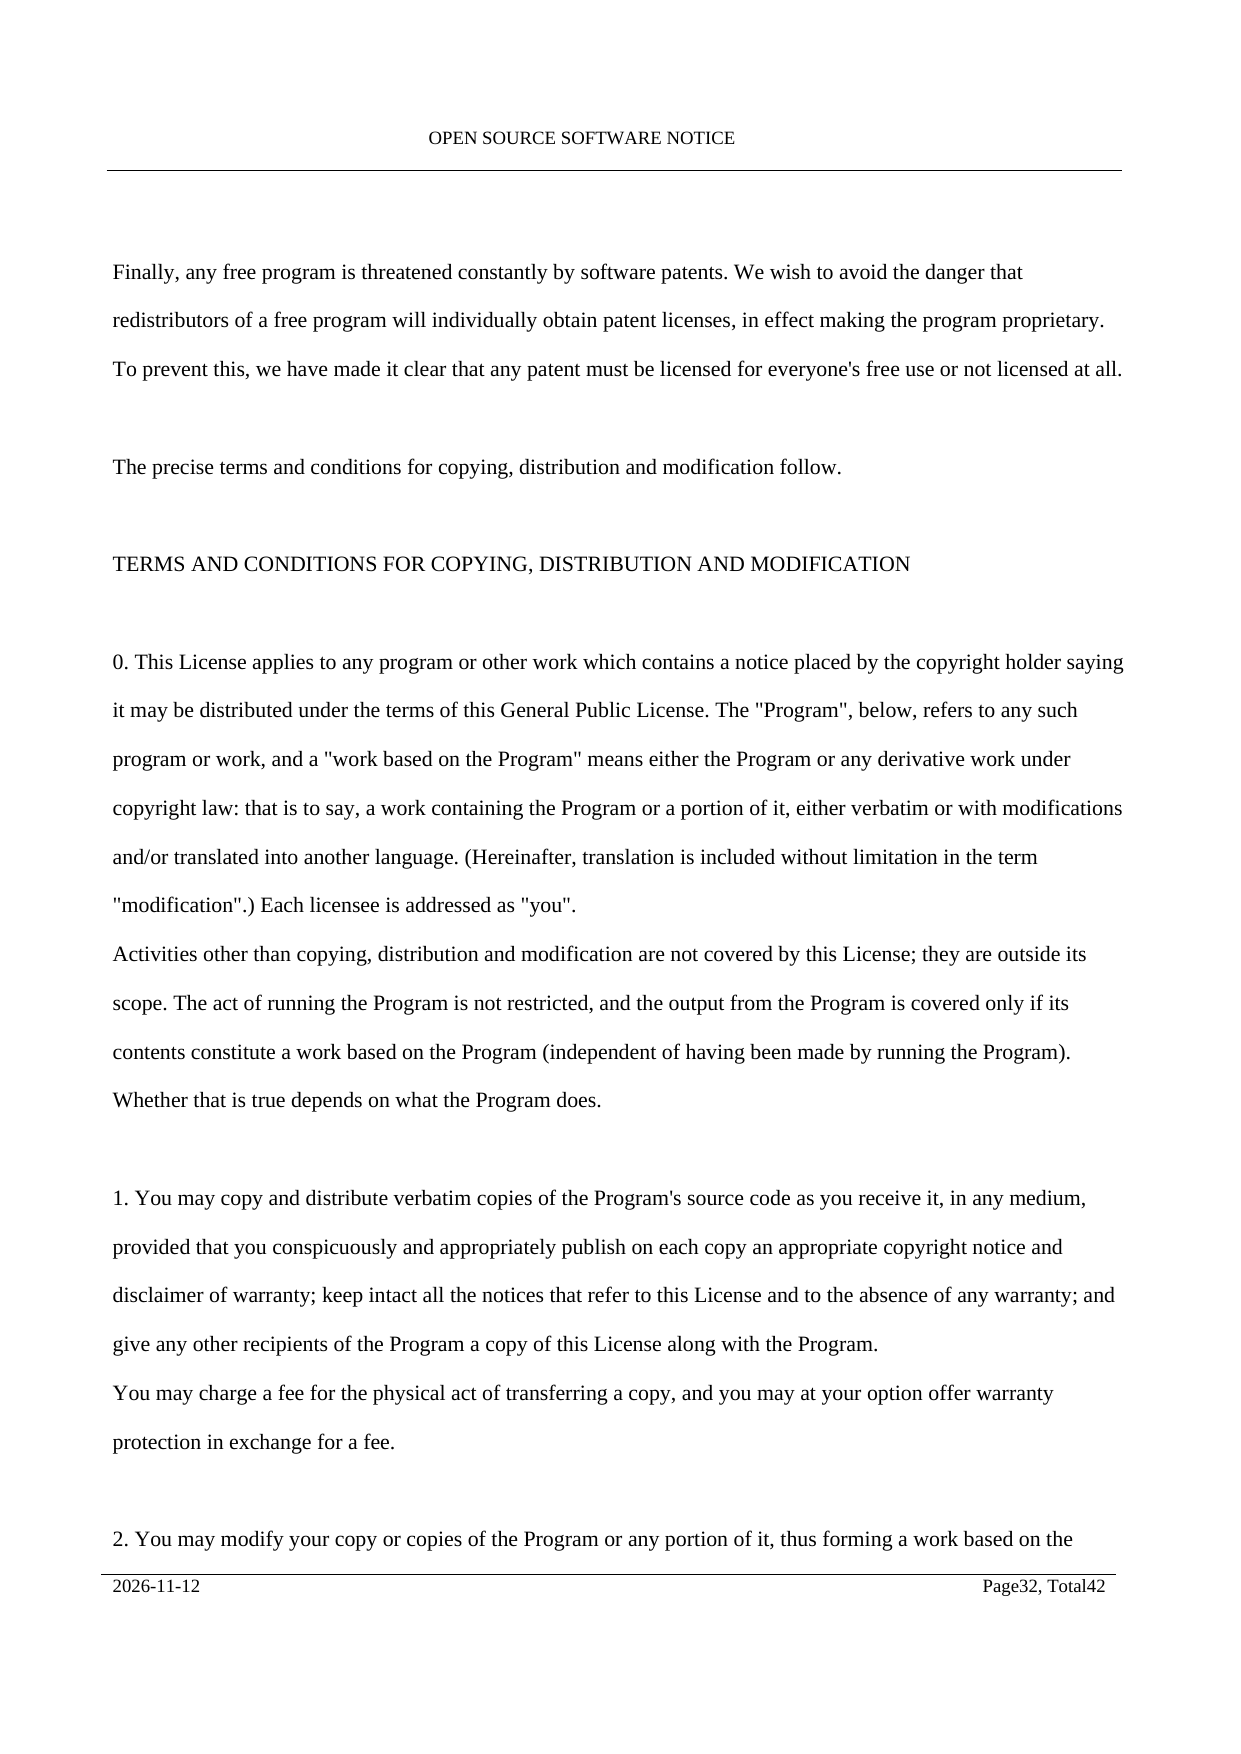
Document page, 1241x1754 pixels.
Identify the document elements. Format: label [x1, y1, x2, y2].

text [112, 206, 1128, 1555]
